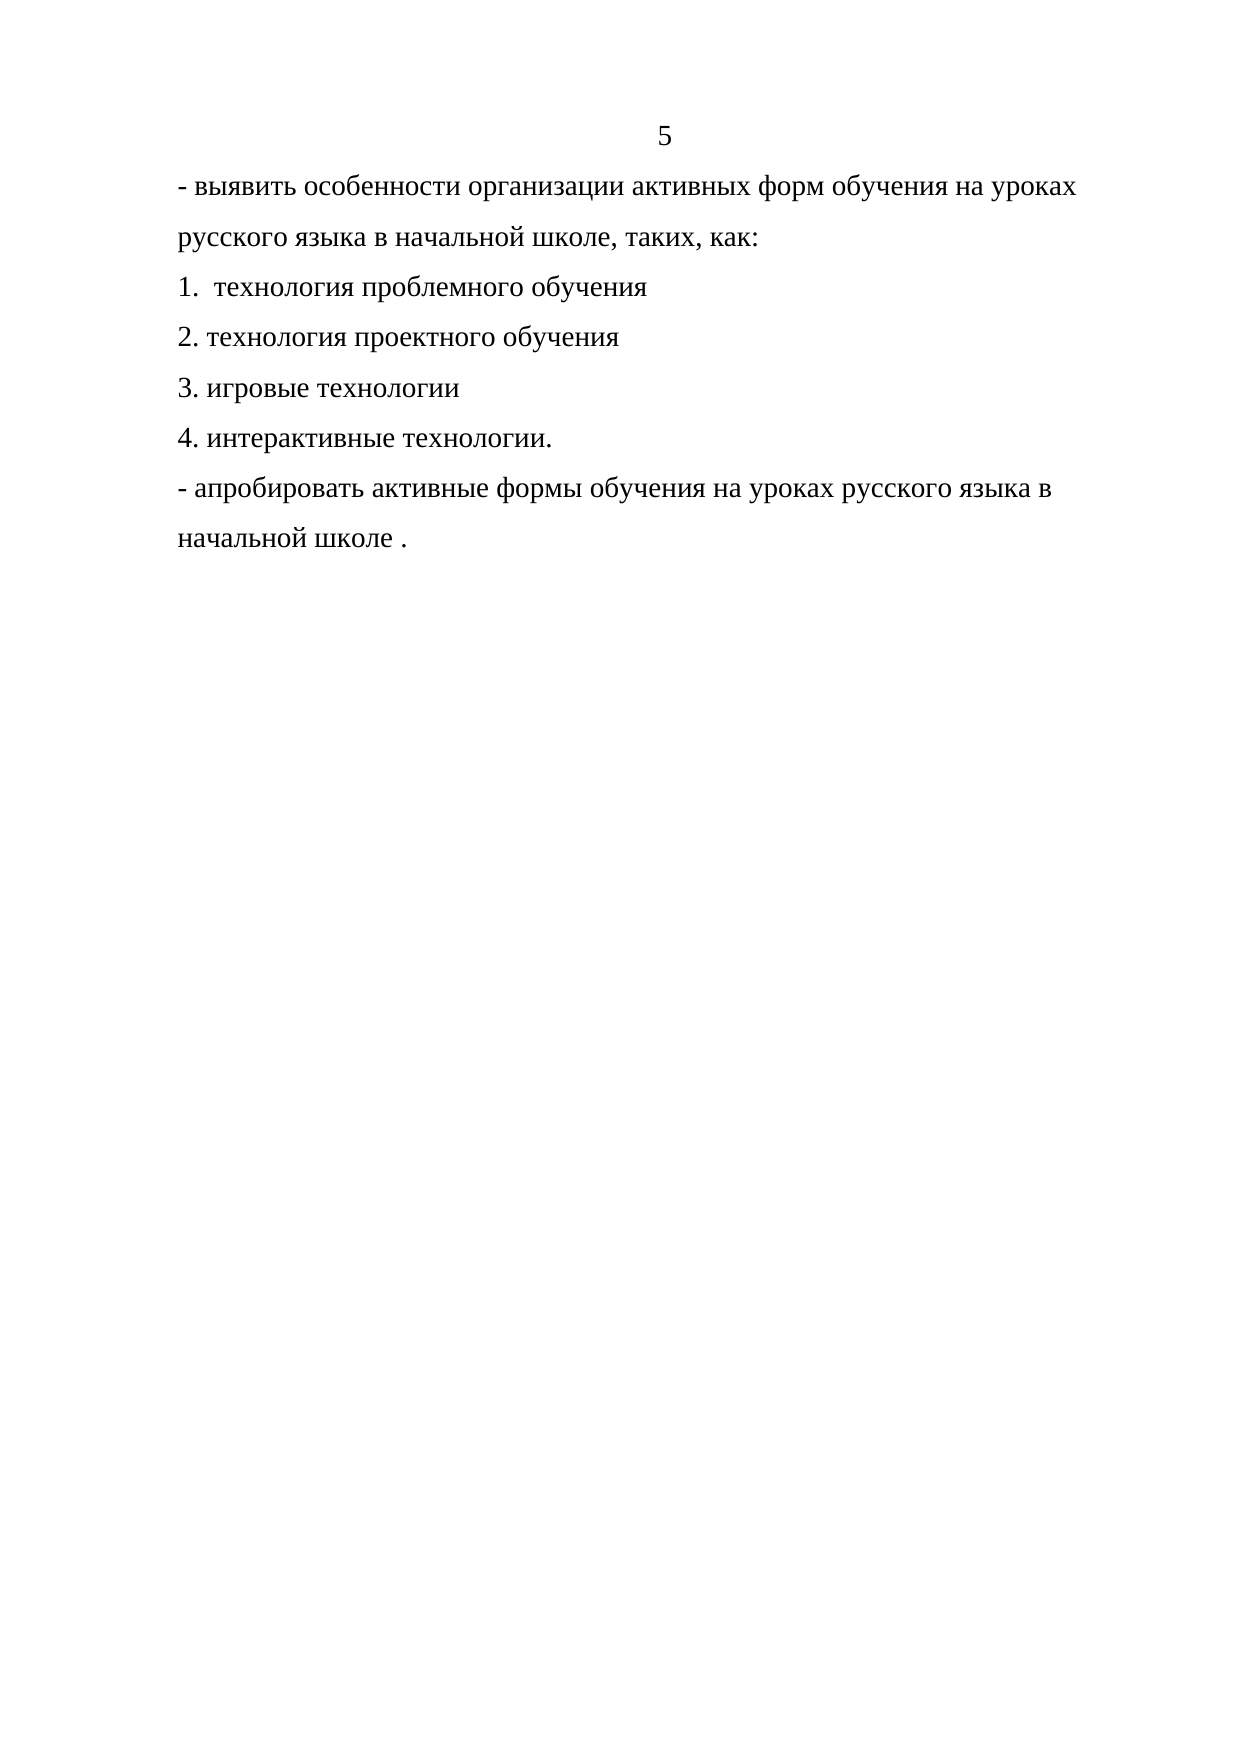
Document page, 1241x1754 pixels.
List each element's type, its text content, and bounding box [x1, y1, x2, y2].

text 2. технология проектного обучения [177, 319, 1152, 353]
text 5 [177, 118, 1152, 152]
text 3. игровые технологии [177, 370, 1152, 403]
text 1. технология проблемного обучения [177, 269, 1152, 303]
text - выявить особенности организации активных форм обучения на уроках русского языка в начальной школе, таких, как: [177, 168, 1152, 252]
text 4. интерактивные технологии. - апробировать активные формы обучения на уроках русского языка в начальной школе . [177, 420, 1152, 554]
